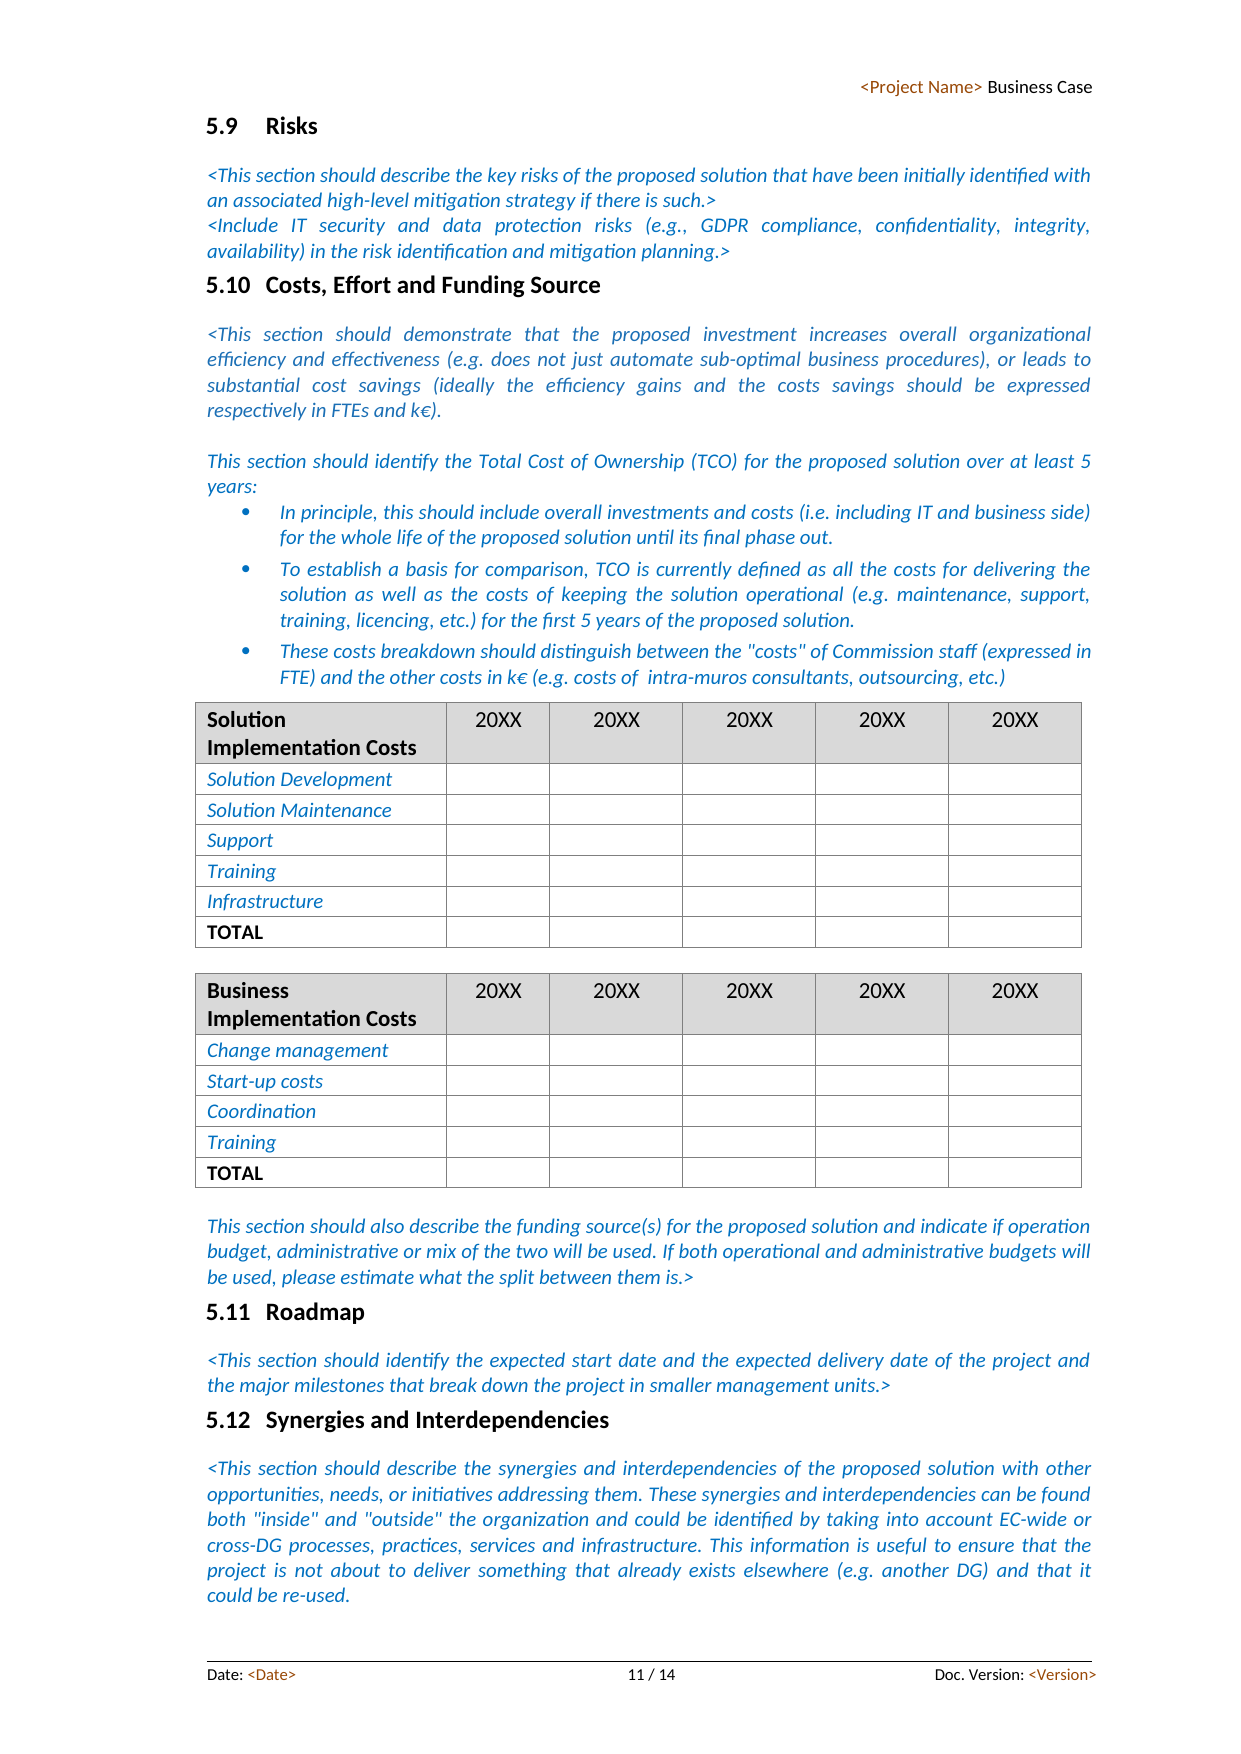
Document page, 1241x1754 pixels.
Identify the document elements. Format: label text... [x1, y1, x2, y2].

table_cell [816, 1035, 948, 1065]
subtitle Risks [206, 110, 1092, 141]
table_cell [949, 825, 1081, 855]
table_cell [550, 917, 682, 947]
table_cell [447, 856, 549, 886]
table_header 20XX [447, 974, 549, 1034]
table_cell [816, 887, 948, 916]
table_cell [816, 917, 948, 947]
table_cell [447, 917, 549, 947]
table_cell [816, 1096, 948, 1126]
table_cell [949, 1035, 1081, 1065]
table_cell Solution Maintenance [196, 795, 446, 824]
table_cell [683, 1158, 815, 1187]
table_cell TOTAL [196, 1158, 446, 1187]
table_cell [683, 856, 815, 886]
table_cell [949, 917, 1081, 947]
table_header 20XX [683, 703, 815, 763]
table_header 20XX [816, 974, 948, 1034]
table_cell Infrastructure [196, 887, 446, 916]
table_cell [550, 1096, 682, 1126]
table_cell [683, 1035, 815, 1065]
text <This section should identify the expected start date and the expected delivery date of the project and the major milestones that break down the project in smaller management units.> [207, 1347, 1092, 1398]
table_cell [447, 887, 549, 916]
table_cell [683, 764, 815, 794]
table_cell [550, 887, 682, 916]
table_cell [550, 1035, 682, 1065]
table_cell [816, 764, 948, 794]
table_cell [447, 1096, 549, 1126]
table_header 20XX [949, 703, 1081, 763]
table_cell Change management [196, 1035, 446, 1065]
table_cell [683, 887, 815, 916]
table_header 20XX [550, 974, 682, 1034]
table_header Business Implementation Costs [196, 974, 446, 1034]
table_header 20XX [447, 703, 549, 763]
table_header Solution Implementation Costs [196, 703, 446, 763]
table_cell Solution Development [196, 764, 446, 794]
table_cell Start-up costs [196, 1066, 446, 1095]
table_cell [550, 825, 682, 855]
table_cell [949, 1096, 1081, 1126]
table_cell [447, 1158, 549, 1187]
table_cell Support [196, 825, 446, 855]
text <This section should describe the key risks of the proposed solution that have been initially identified with an associated high-level mitigation strategy if there is such.> [207, 162, 1092, 213]
table_cell [550, 1066, 682, 1095]
list These costs breakdown should distinguish between the "costs" of Commission staff (expressed in FTE) and the other costs in k€ (e.g. costs of intra-muros consultants, outsourcing, etc.) [242, 638, 1092, 689]
table_cell [550, 764, 682, 794]
text <This section should demonstrate that the proposed investment increases overall organizational efficiency and effectiveness (e.g. does not just automate sub-optimal business procedures), or leads to substantial cost savings (ideally the efficiency gains and the costs savings should be expressed respectively in FTEs and k€). [207, 321, 1092, 423]
table_header 20XX [550, 703, 682, 763]
table_cell [683, 1066, 815, 1095]
table_header 20XX [949, 974, 1081, 1034]
subtitle Costs, Effort and Funding Source [206, 270, 1092, 300]
table_cell [683, 825, 815, 855]
subtitle Synergies and Interdependencies [206, 1404, 1092, 1435]
table_cell [447, 1127, 549, 1157]
table_cell [550, 856, 682, 886]
table_cell [949, 1158, 1081, 1187]
table_cell [816, 1127, 948, 1157]
text <This section should describe the synergies and interdependencies of the proposed solution with other opportunities, needs, or initiatives addressing them. These synergies and interdependencies can be found both "inside" and "outside" the organization and could be identified by taking into account EC-wide or cross-DG processes, practices, services and infrastructure. This information is useful to ensure that the project is not about to deliver something that already exists elsewhere (e.g. another DG) and that it could be re-used. [207, 1456, 1092, 1608]
table_cell Training [196, 856, 446, 886]
table_cell [550, 795, 682, 824]
table_cell [816, 795, 948, 824]
table_cell [816, 825, 948, 855]
table_cell [447, 825, 549, 855]
table_cell [949, 795, 1081, 824]
table_header 20XX [683, 974, 815, 1034]
table_cell [683, 1127, 815, 1157]
table_cell [949, 856, 1081, 886]
list In principle, this should include overall investments and costs (i.e. including IT and business side) for the whole life of the proposed solution until its final phase out. [242, 499, 1092, 550]
table_cell [447, 764, 549, 794]
table_cell Coordination [196, 1096, 446, 1126]
table_cell [683, 795, 815, 824]
text <Include IT security and data protection risks (e.g., GDPR compliance, confidentiality, integrity, availability) in the risk identification and mitigation planning.> [207, 213, 1092, 263]
subtitle Roadmap [206, 1296, 1092, 1326]
table_cell [550, 1158, 682, 1187]
table_cell [949, 1066, 1081, 1095]
table_cell [816, 856, 948, 886]
table_cell [949, 764, 1081, 794]
table_cell [949, 887, 1081, 916]
table_cell [949, 1127, 1081, 1157]
table_cell [816, 1066, 948, 1095]
table_cell Training [196, 1127, 446, 1157]
table_cell [447, 795, 549, 824]
table_cell [683, 917, 815, 947]
table_header 20XX [816, 703, 948, 763]
list To establish a basis for comparison, TCO is currently defined as all the costs for delivering the solution as well as the costs of keeping the solution operational (e.g. maintenance, support, training, licencing, etc.) for the first 5 years of the proposed solution. [242, 556, 1092, 632]
table_cell [816, 1158, 948, 1187]
text This section should identify the Total Cost of Ownership (TCO) for the proposed solution over at least 5 years: [207, 448, 1092, 499]
table_cell [550, 1127, 682, 1157]
table_cell [447, 1066, 549, 1095]
table_cell [683, 1096, 815, 1126]
table_cell [447, 1035, 549, 1065]
table_cell TOTAL [196, 917, 446, 947]
text This section should also describe the funding source(s) for the proposed solution and indicate if operation budget, administrative or mix of the two will be used. If both operational and administrative budgets will be used, please estimate what the split between them is.> [207, 1213, 1092, 1289]
